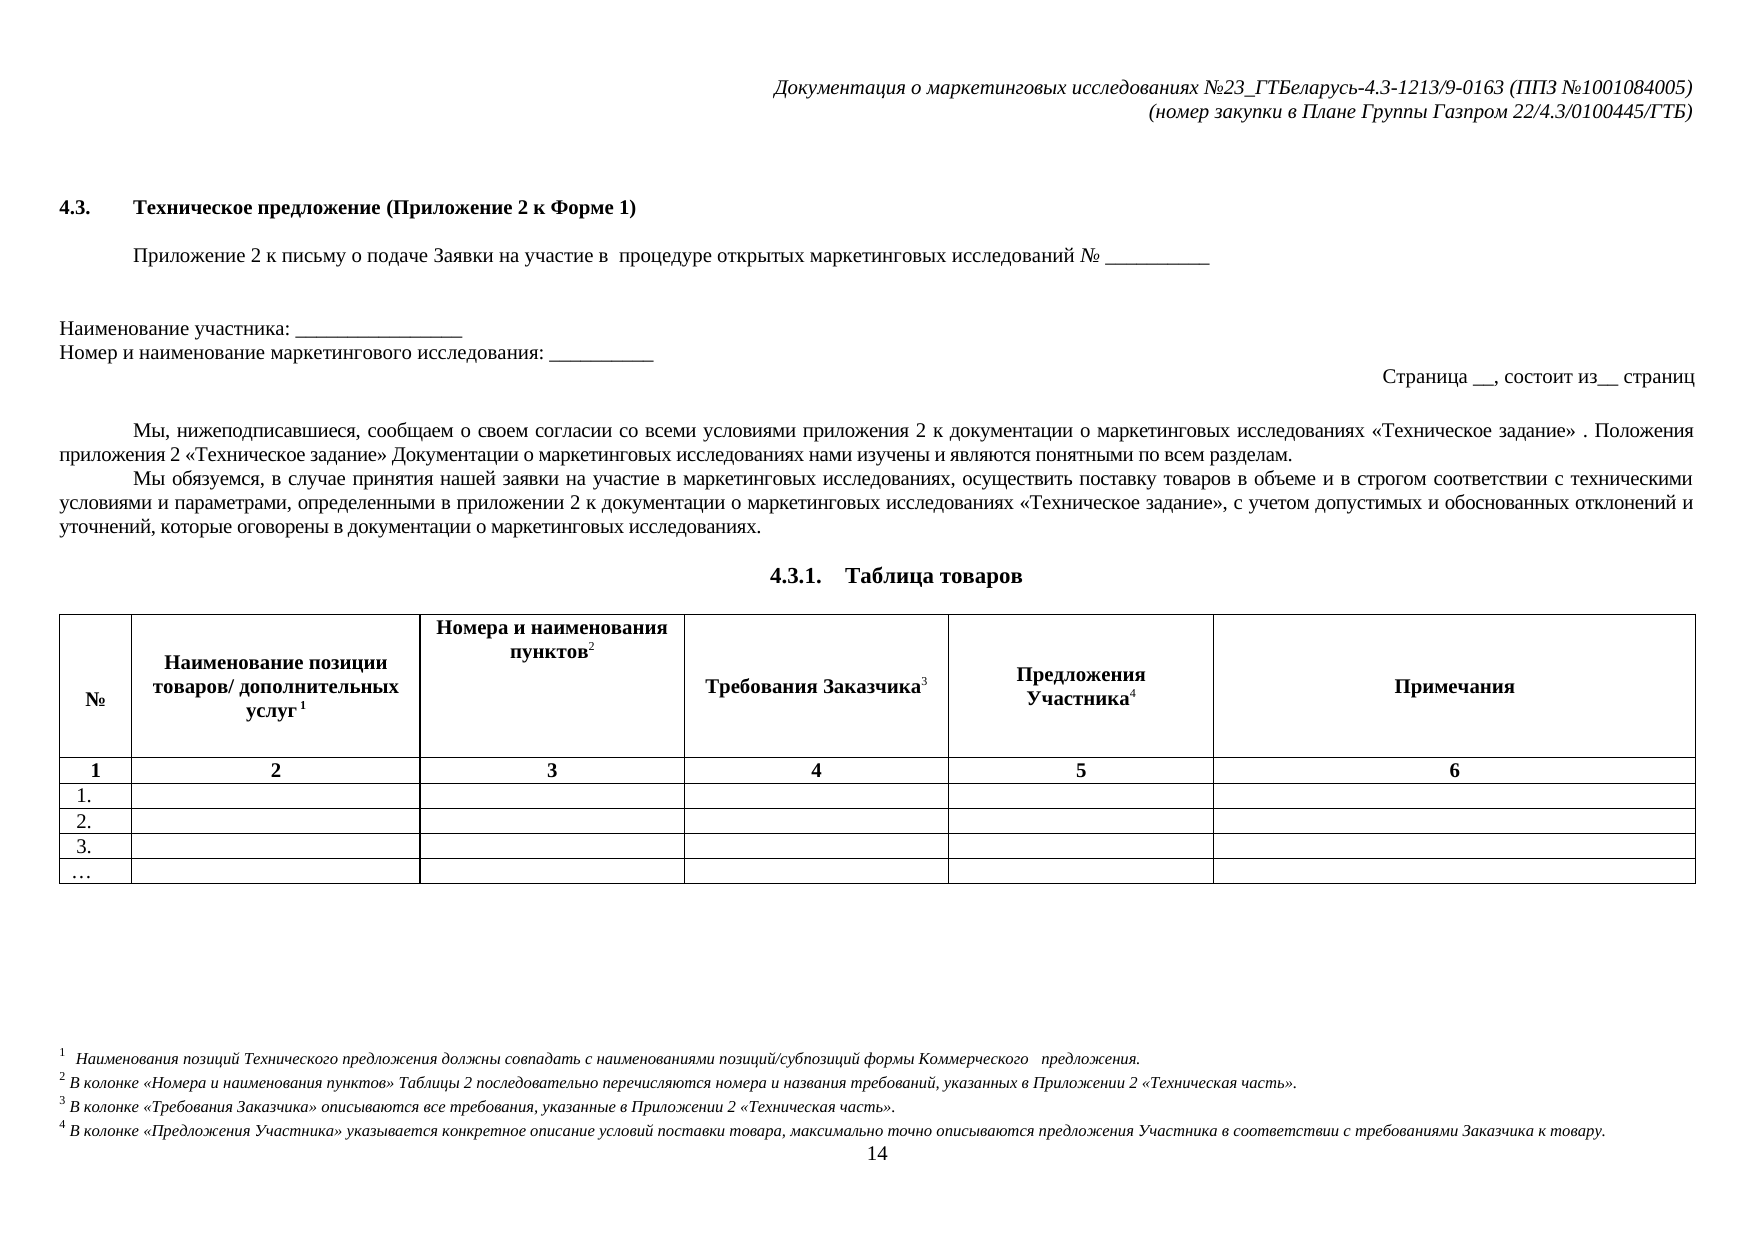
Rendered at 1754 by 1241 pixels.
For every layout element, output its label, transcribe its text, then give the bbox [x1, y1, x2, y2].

table_cell [685, 859, 948, 883]
table_cell [132, 834, 419, 858]
text Мы обязуемся, в случае принятия нашей заявки на участие в маркетинговых исследованиях, осуществить поставку товаров в объеме и в строгом соответствии с техническими условиями и параметрами, определенными в приложении 2 к документации о маркетинговых исследованиях «Техническое задание», с учетом допустимых и обоснованных отклонений и уточнений, которые оговорены в документации о маркетинговых исследованиях. [59, 466, 1695, 538]
table_cell 2 [132, 758, 419, 782]
table_cell [421, 784, 684, 807]
list Техническое предложение (Приложение 2 к Форме 1) [59, 195, 1695, 219]
text Мы, нижеподписавшиеся, сообщаем о своем согласии со всеми условиями приложения 2 к документации о маркетинговых исследованиях «Техническое задание» . Положения приложения 2 «Техническое задание» Документации о маркетинговых исследованиях нами изучены и являются понятными по всем разделам. [59, 418, 1695, 466]
table_cell [421, 809, 684, 833]
table_cell [685, 784, 948, 807]
table_header Номера и наименования пунктов [421, 615, 684, 757]
table_cell [685, 834, 948, 858]
table_cell 4 [685, 758, 948, 782]
table_cell [1214, 859, 1695, 883]
table_cell [1214, 809, 1695, 833]
table_cell [1214, 834, 1695, 858]
table_cell 2. [60, 809, 131, 833]
table_header Предложения Участника [949, 615, 1213, 757]
list Таблица товаров [98, 562, 1695, 589]
text Номер и наименование маркетингового исследования: __________ [59, 340, 1695, 364]
text Страница __, состоит из__ страниц [59, 364, 1695, 388]
table_cell … [60, 859, 131, 883]
table_cell 3. [60, 834, 131, 858]
table_cell 6 [1214, 758, 1695, 782]
text Приложение 2 к письму о подаче Заявки на участие в процедуре открытых маркетинговых исследований № __________ [59, 243, 1695, 267]
table_cell [132, 784, 419, 807]
table_cell [1214, 784, 1695, 807]
table_header № [60, 615, 131, 757]
table_cell [949, 834, 1213, 858]
table_header Наименование позиции товаров/ дополнительных услуг [132, 615, 419, 757]
table_cell [685, 809, 948, 833]
table_cell [132, 859, 419, 883]
table_cell [949, 809, 1213, 833]
table_cell [132, 809, 419, 833]
table_cell [949, 784, 1213, 807]
table_cell [949, 859, 1213, 883]
table_header Примечания [1214, 615, 1695, 757]
table_cell 3 [421, 758, 684, 782]
table_cell [421, 834, 684, 858]
text Наименование участника: ________________ [59, 316, 1695, 340]
table_cell 5 [949, 758, 1213, 782]
table_cell 1 [60, 758, 131, 782]
table_header Требования Заказчика [685, 615, 948, 757]
table_cell [421, 859, 684, 883]
table_cell 1. [60, 784, 131, 807]
